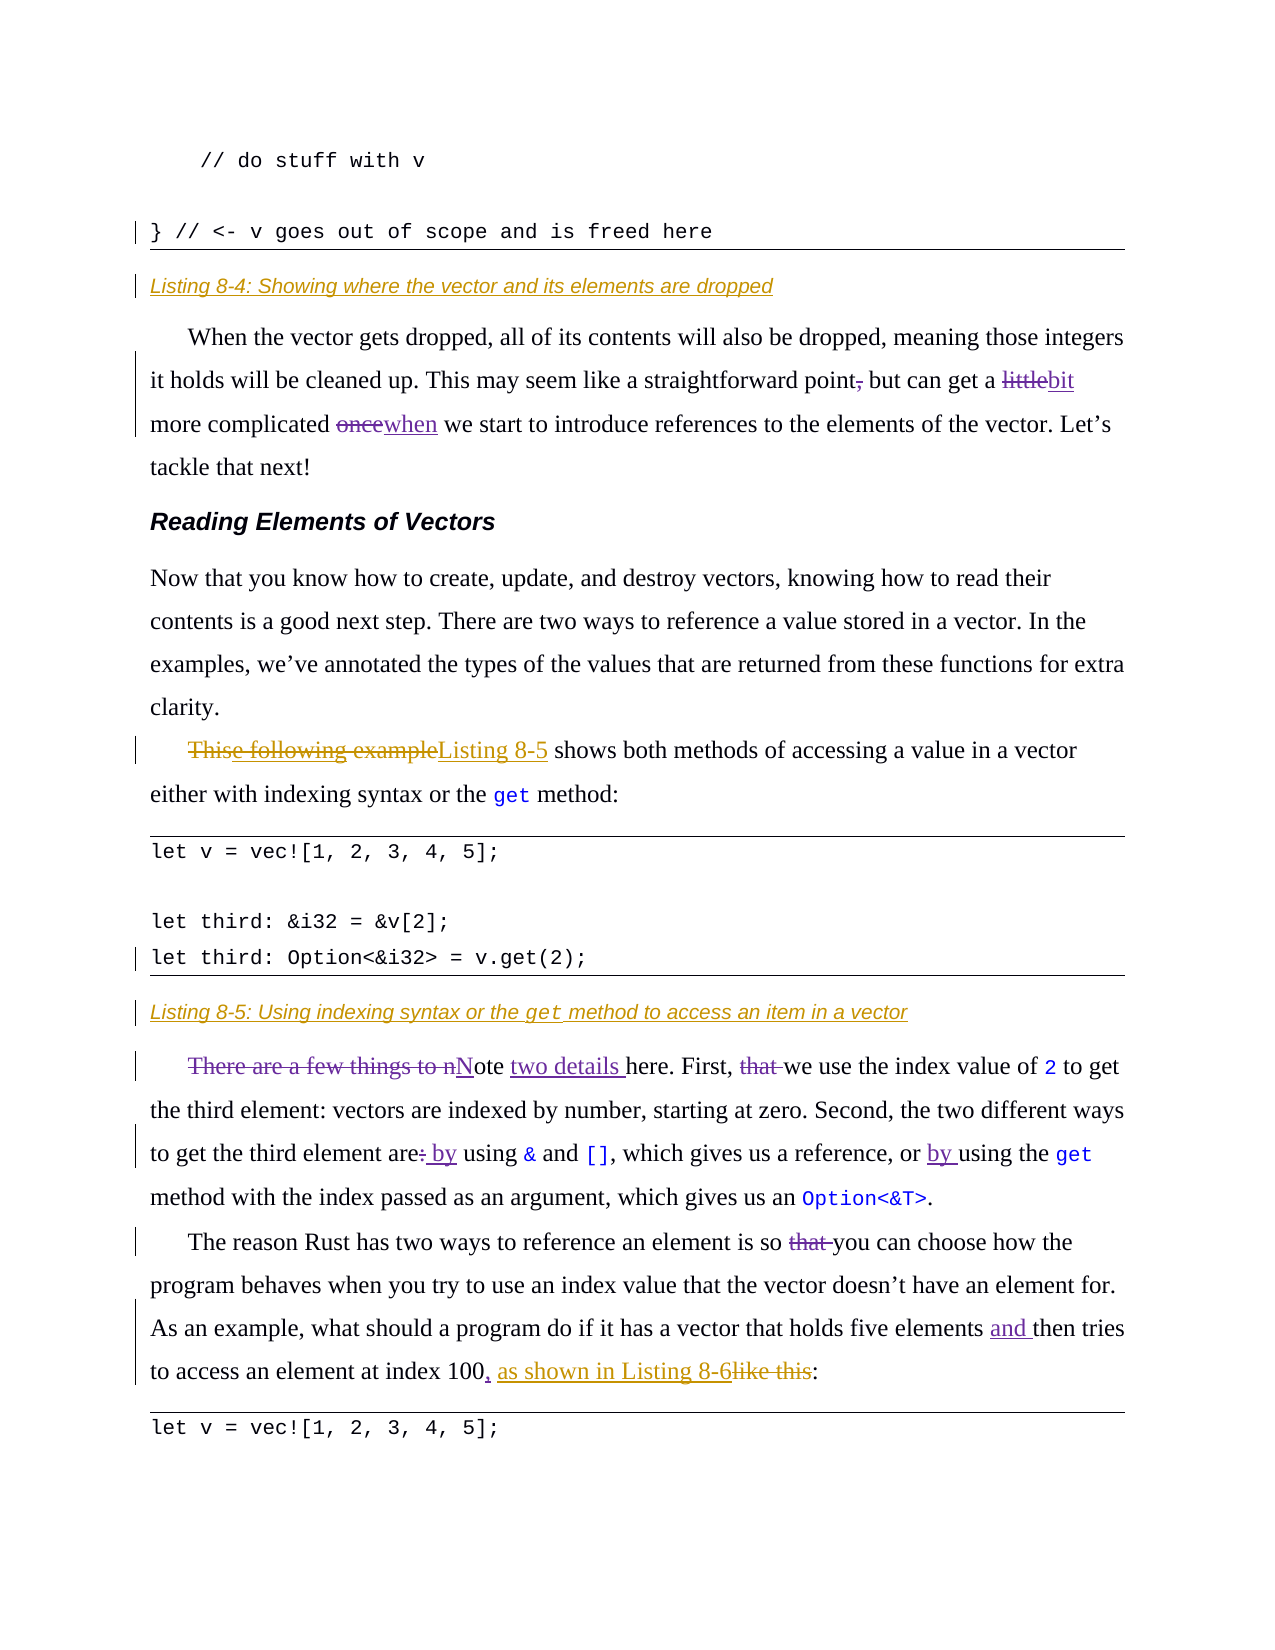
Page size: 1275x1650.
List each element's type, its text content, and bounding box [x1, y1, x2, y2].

text let v = vec![1, 2, 3, 4, 5]; [150, 1413, 1125, 1441]
text The reason Rust has two ways to reference an element is so you can choose how the program behaves when you try to use an index value that the vector doesn’t have an element for. As an example, what should a program do if it has a vector that holds five elements then tries to access an element at index 100 : [150, 1227, 1125, 1385]
text ote here. First, we use the index value of 2 to get the third element: vectors are indexed by number, starting at zero. Second, the two different ways to get the third element are using & and [], which gives us a reference, or using the get method with the index passed as an argument, which gives us an Option<&T>. [150, 1051, 1125, 1212]
text When the vector gets dropped, all of its contents will also be dropped, meaning those integers it holds will be cleaned up. This may seem like a straightforward point but can get a more complicated we start to introduce references to the elements of the vector. Let’s tackle that next! [150, 322, 1125, 481]
text Reading Elements of Vectors [150, 507, 1125, 536]
text Now that you know how to create, update, and destroy vectors, knowing how to read their contents is a good next step. There are two ways to reference a value stored in a vector. In the examples, we’ve annotated the types of the values that are returned from these functions for extra clarity. [150, 563, 1125, 721]
text let third: &i32 = &v[2]; [150, 912, 1125, 935]
text shows both methods of accessing a value in a vector either with indexing syntax or the get method: [150, 736, 1125, 808]
text } // <- v goes out of scope and is freed here [150, 221, 1125, 249]
text // do stuff with v [150, 150, 1125, 174]
text let third: Option<&i32> = v.get(2); [150, 947, 1125, 975]
text let v = vec![1, 2, 3, 4, 5]; [150, 837, 1125, 864]
